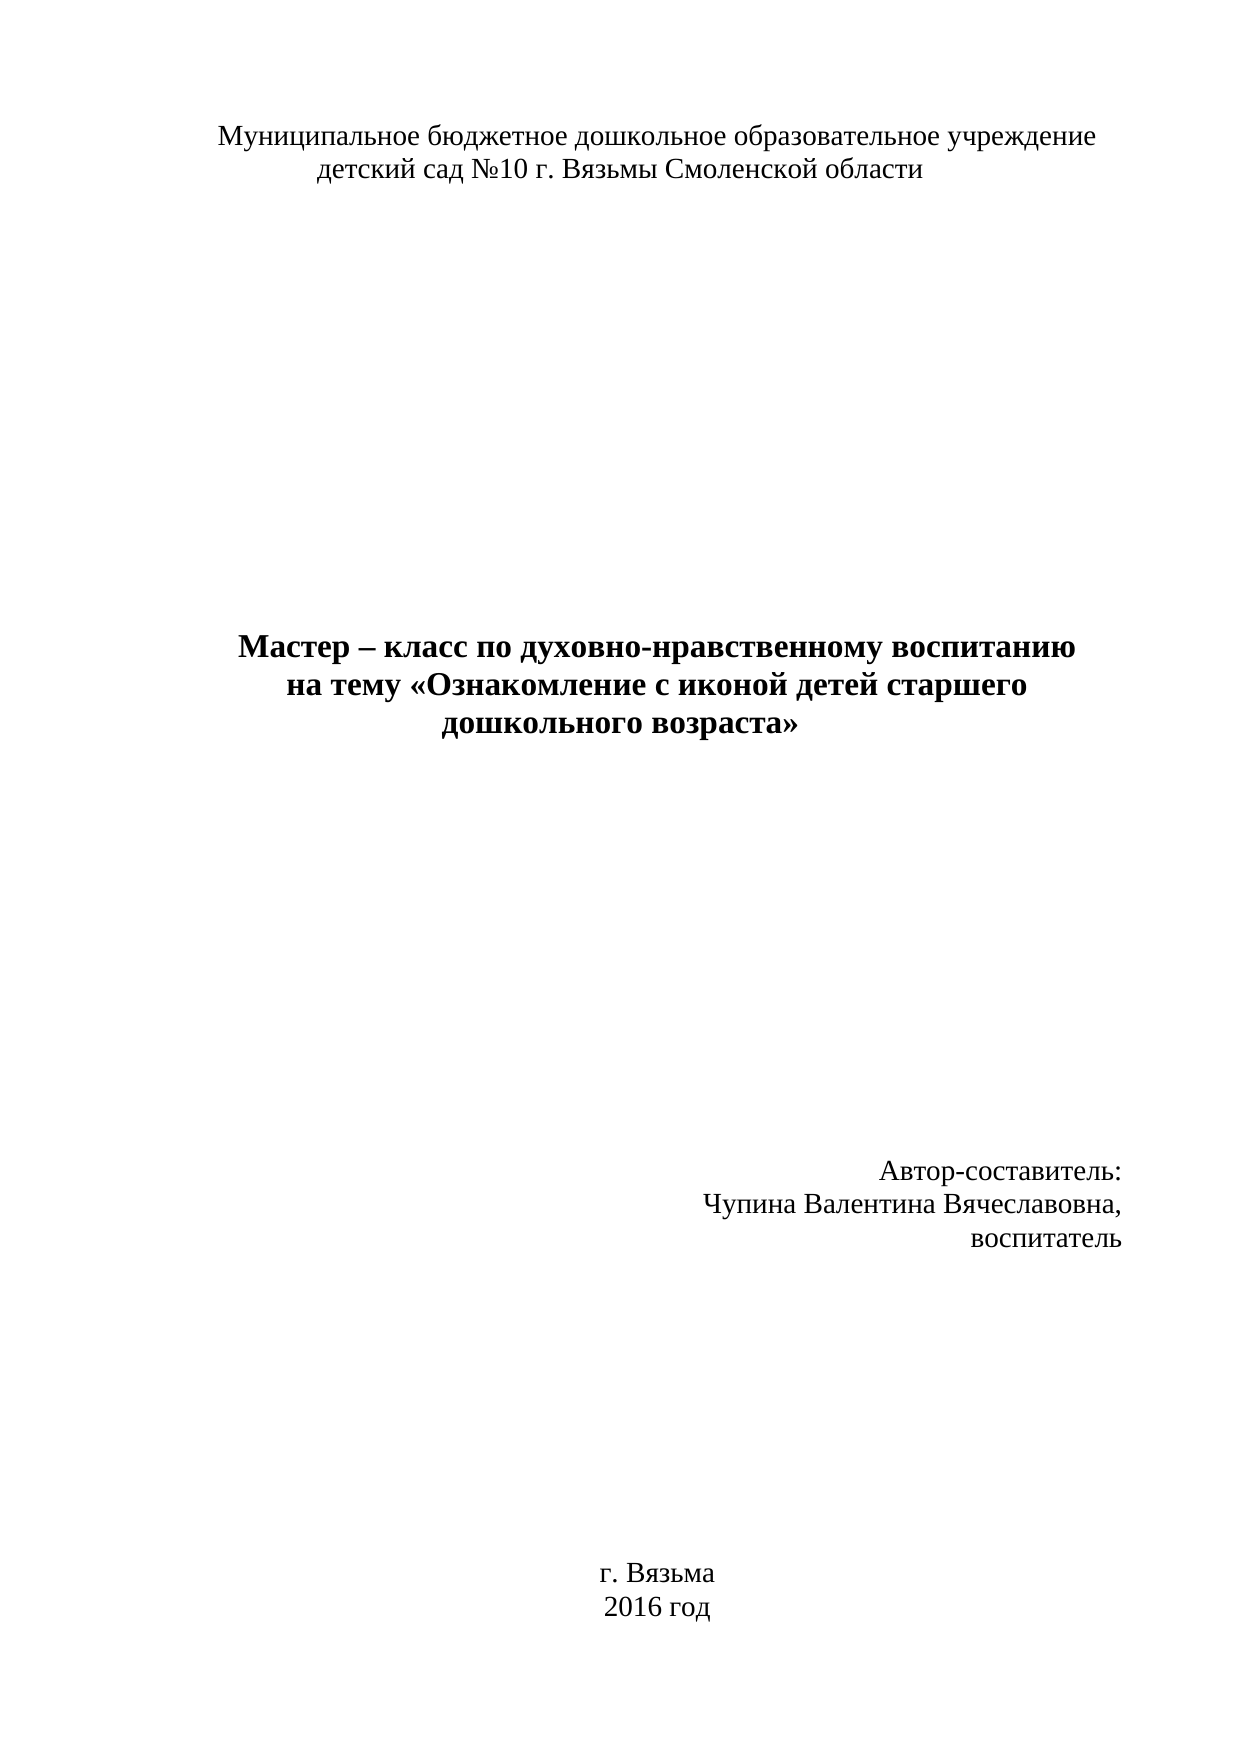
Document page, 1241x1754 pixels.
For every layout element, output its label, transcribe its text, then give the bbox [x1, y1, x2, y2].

text воспитатель [118, 1220, 1122, 1254]
text г. Вязьма [118, 1556, 1122, 1589]
text Автор-составитель: [118, 1153, 1122, 1187]
text Чупина Валентина Вячеславовна, [118, 1187, 1122, 1220]
text Мастер – класс по духовно-нравственному воспитанию [118, 626, 1122, 664]
text Муниципальное бюджетное дошкольное образовательное учреждение детский сад №10 г. Вязьмы Смоленской области [118, 118, 1122, 185]
text на тему «Ознакомление с иконой детей старшего дошкольного возраста» [118, 664, 1122, 741]
text 2016 год [118, 1589, 1122, 1623]
